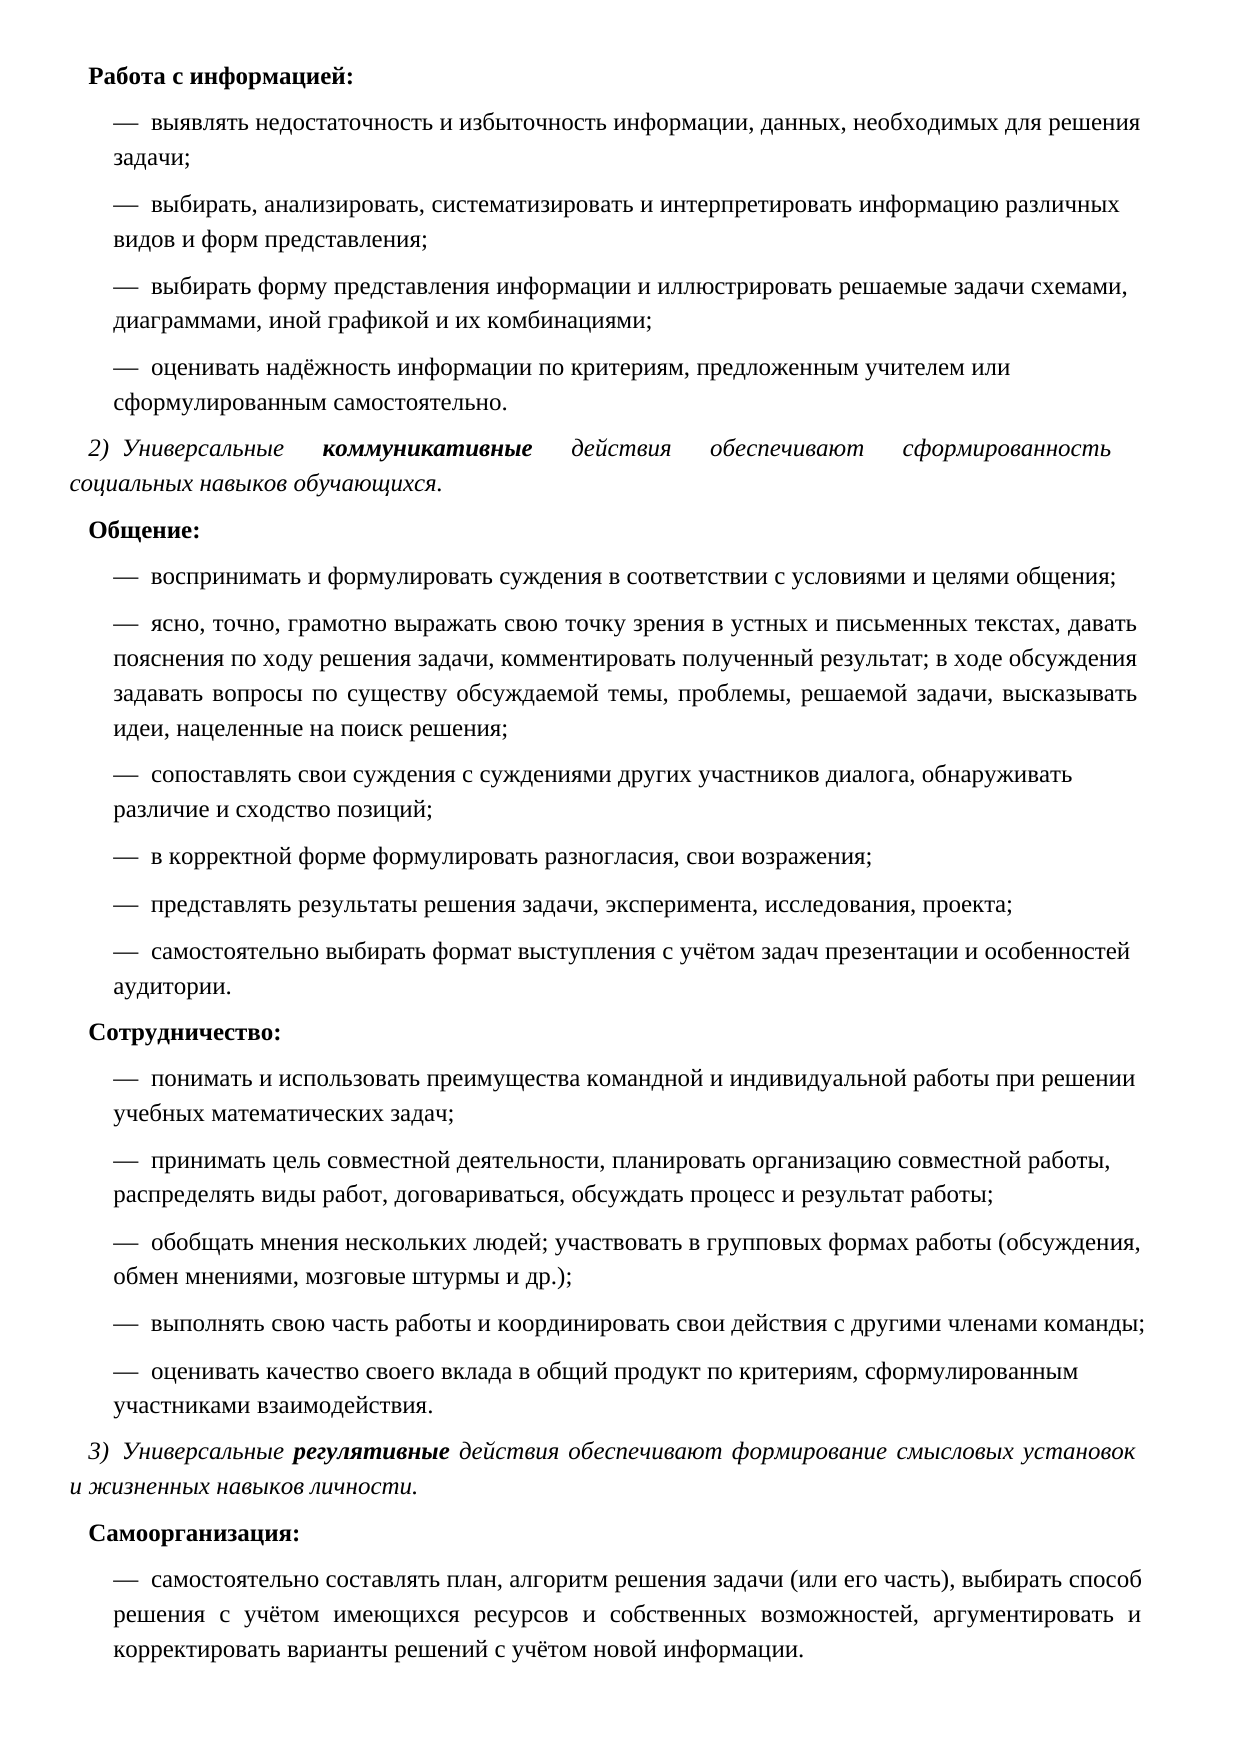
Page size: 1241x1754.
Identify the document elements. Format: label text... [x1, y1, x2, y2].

list самостоятельно составлять план, алгоритм решения задачи (или его часть), выбирать способ решения с учётом имеющихся ресурсов и собственных возможностей, аргументировать и корректировать варианты решений с учётом новой информации. [113, 1564, 1142, 1663]
list в корректной форме формулировать разногласия, свои возражения; [113, 841, 1184, 870]
list принимать цель совместной деятельности, планировать организацию совместной работы, распределять виды работ, договариваться, обсуждать процесс и результат работы; [113, 1145, 1111, 1208]
list ясно, точно, грамотно выражать свою точку зрения в устных и письменных текстах, давать пояснения по ходу решения задачи, комментировать полученный результат; в ходе обсуждения задавать вопросы по существу обсуждаемой темы, проблемы, решаемой задачи, высказывать идеи, нацеленные на поиск решения; [113, 608, 1138, 741]
list воспринимать и формулировать суждения в соответствии с условиями и целями общения; [113, 561, 1184, 590]
list Универсальные коммуникативные действия обеспечивают сформированность социальных навыков обучающихся. [69, 433, 1113, 496]
list обобщать мнения нескольких людей; участвовать в групповых формах работы (обсуждения, обмен мнениями, мозговые штурмы и др.); [113, 1227, 1142, 1290]
list понимать и использовать преимущества командной и индивидуальной работы при решении учебных математических задач; [113, 1063, 1137, 1127]
list сопоставлять свои суждения с суждениями других участников диалога, обнаруживать различие и сходство позиций; [113, 759, 1073, 823]
subtitle Сотрудничество: [88, 1017, 1184, 1046]
list выбирать, анализировать, систематизировать и интерпретировать информацию различных видов и форм представления; [113, 189, 1120, 252]
subtitle Самоорганизация: [88, 1518, 1184, 1547]
list оценивать надёжность информации по критериям, предложенным учителем или сформулированным самостоятельно. [113, 352, 1011, 416]
list самостоятельно выбирать формат выступления с учётом задач презентации и особенностей аудитории. [113, 936, 1131, 1000]
list оценивать качество своего вклада в общий продукт по критериям, сформулированным участниками взаимодействия. [113, 1356, 1079, 1419]
list выбирать форму представления информации и иллюстрировать решаемые задачи схемами, диаграммами, иной графикой и их комбинациями; [113, 271, 1128, 334]
list выполнять свою часть работы и координировать свои действия с другими членами команды; [113, 1308, 1184, 1337]
list выявлять недостаточность и избыточность информации, данных, необходимых для решения задачи; [113, 107, 1141, 171]
list Универсальные регулятивные действия обеспечивают формирование смысловых установок и жизненных навыков личности. [69, 1436, 1138, 1500]
subtitle Работа с информацией: [88, 61, 1184, 90]
list представлять результаты решения задачи, эксперимента, исследования, проекта; [113, 889, 1184, 918]
subtitle Общение: [88, 515, 1184, 543]
